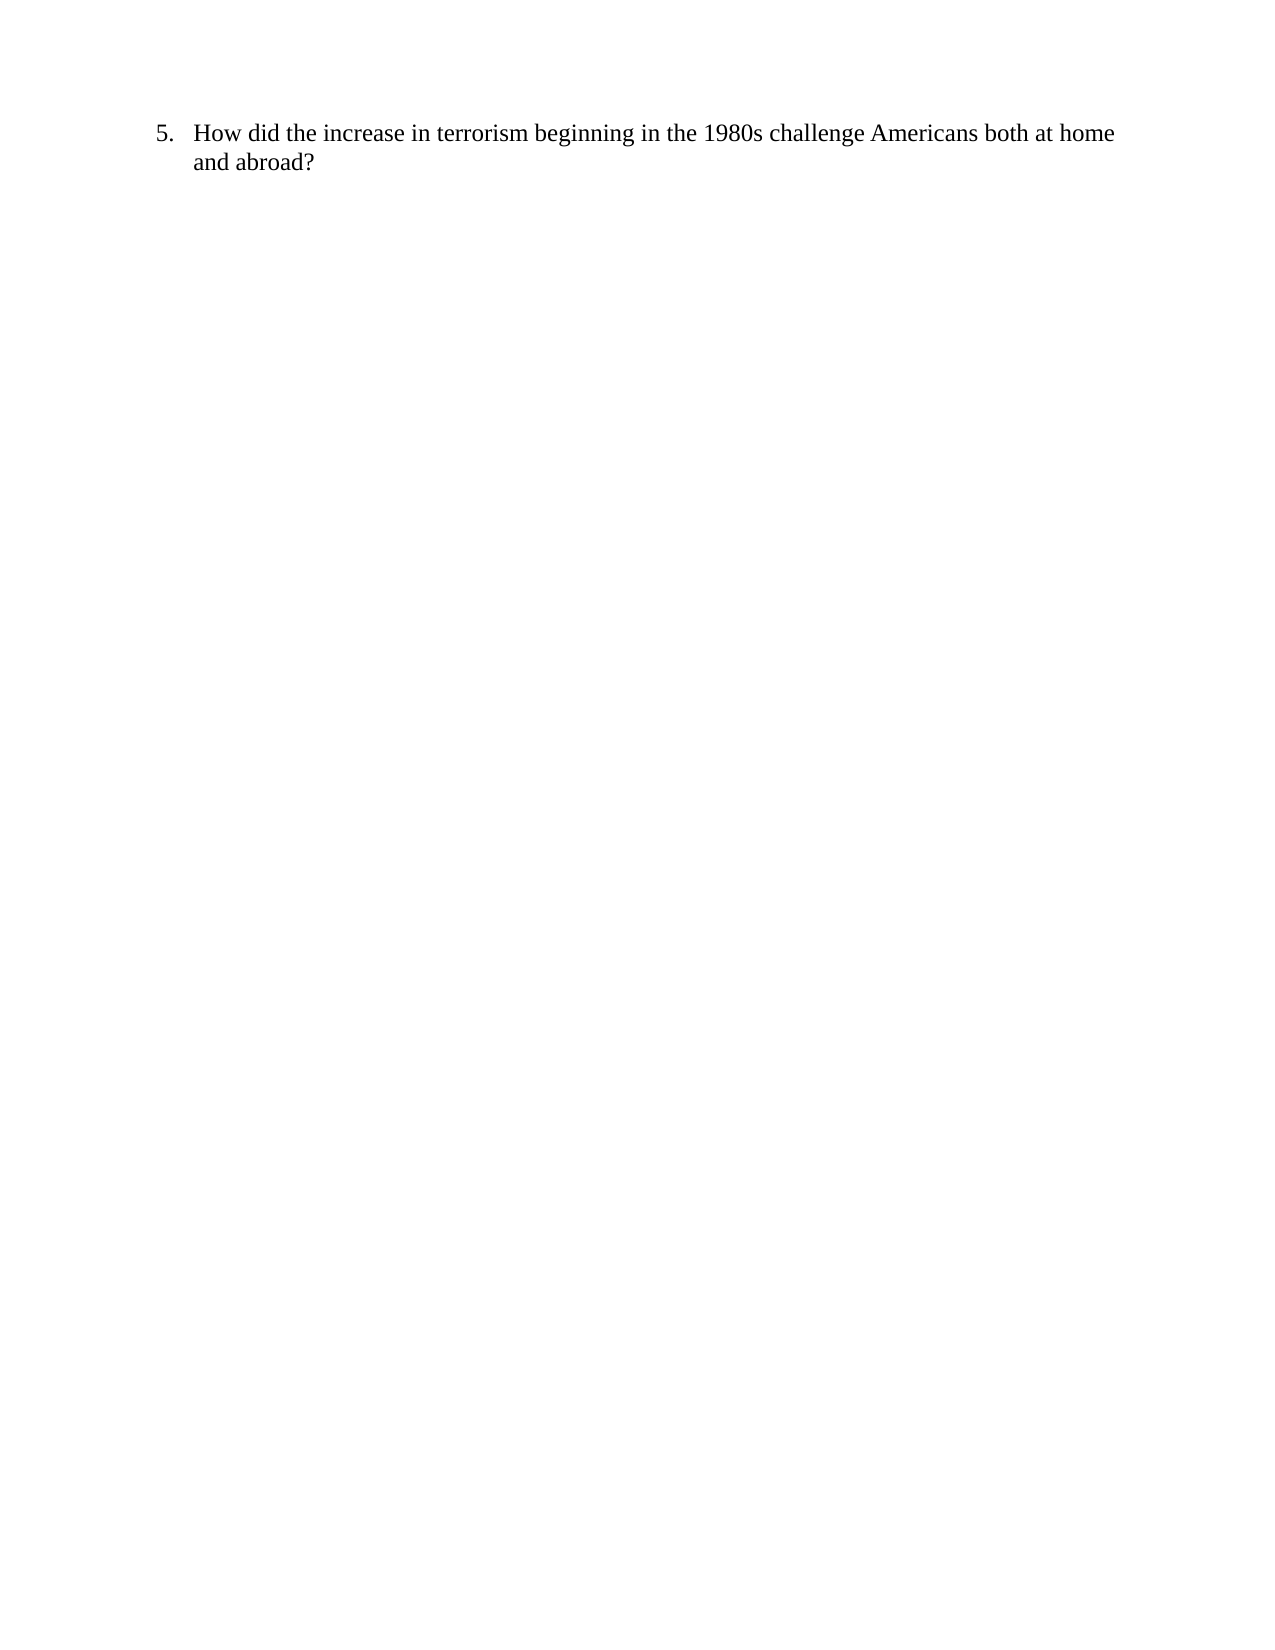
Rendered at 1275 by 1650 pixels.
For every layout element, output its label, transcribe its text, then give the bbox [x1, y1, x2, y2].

list How did the increase in terrorism beginning in the 1980s challenge Americans both at home and abroad? [156, 118, 1157, 176]
